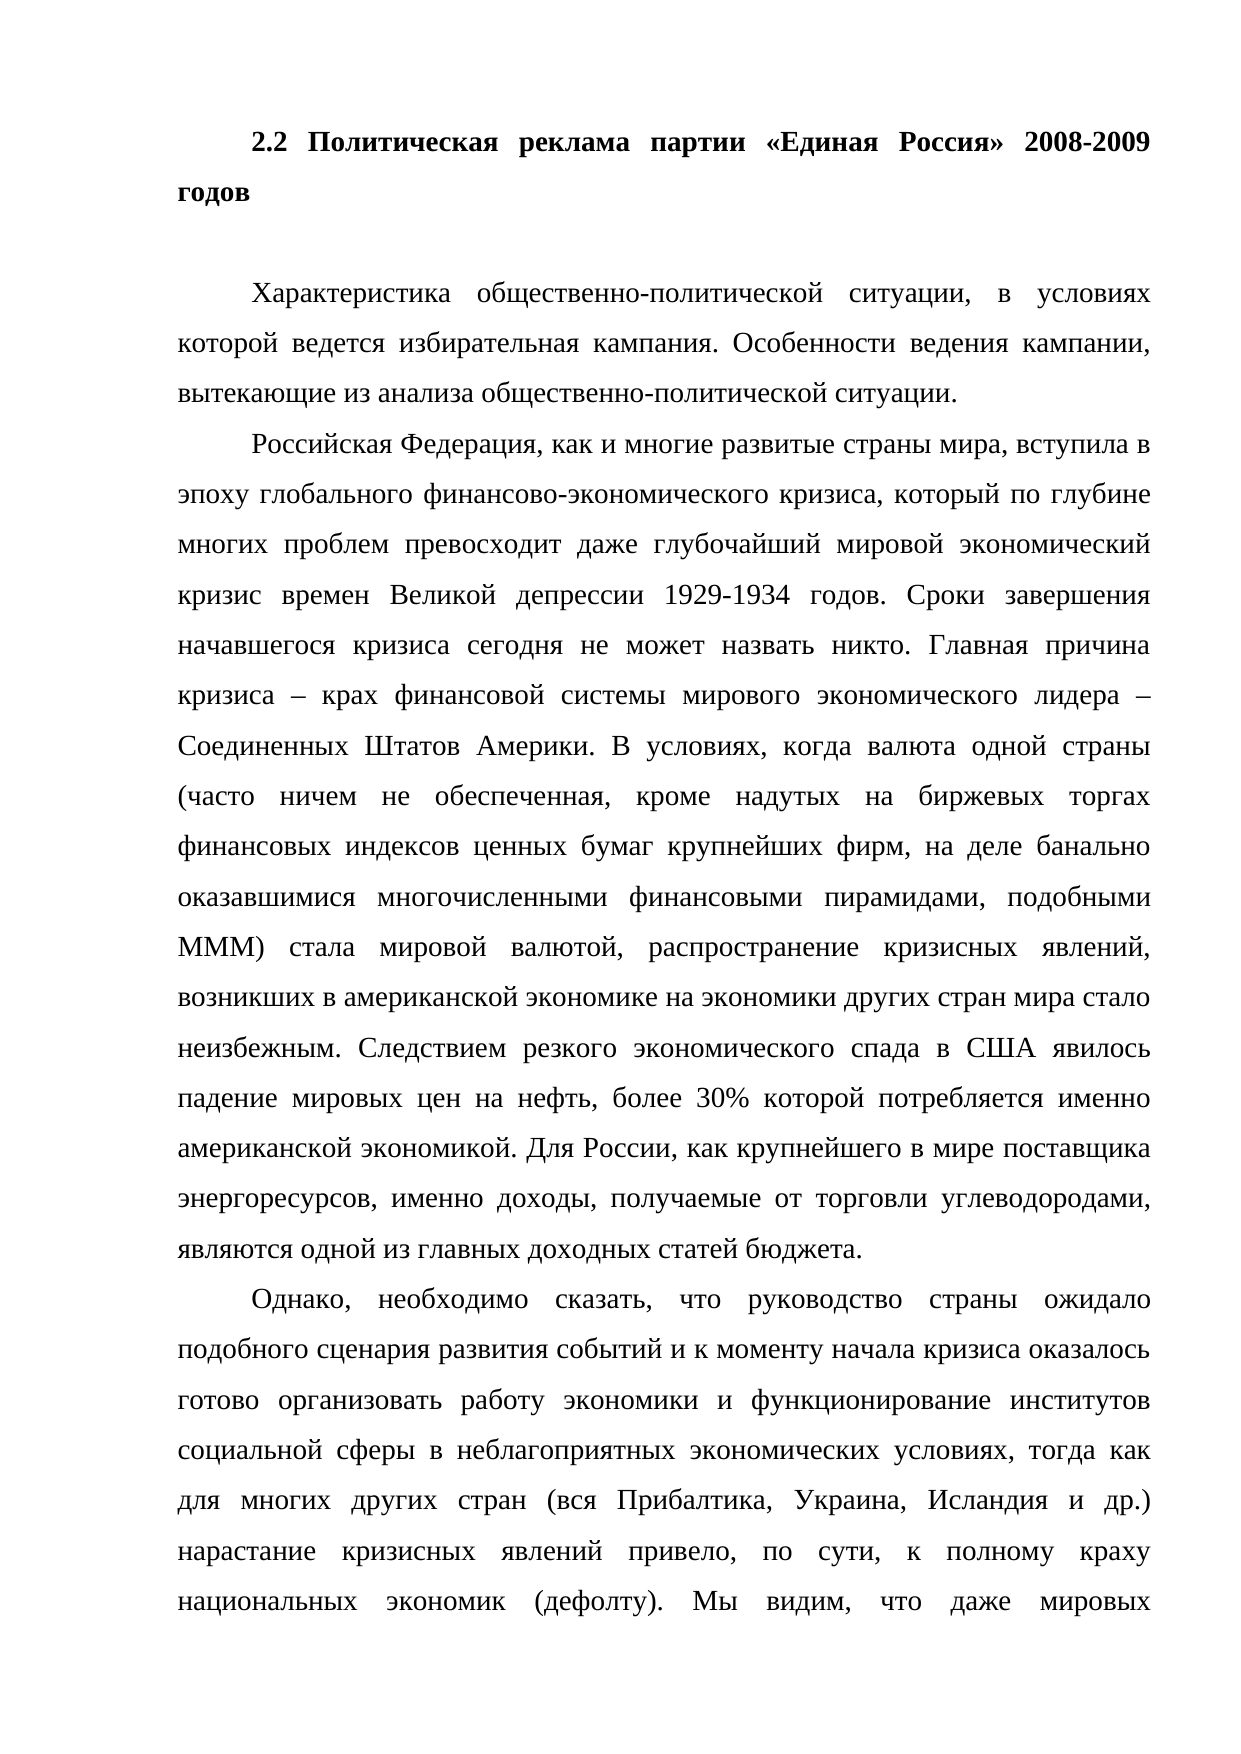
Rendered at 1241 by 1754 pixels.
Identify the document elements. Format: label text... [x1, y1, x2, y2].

text 2.2 Политическая реклама партии «Единая Россия» 2008-2009 годов [177, 124, 1152, 208]
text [177, 1281, 1152, 1617]
text Российская Федерация, как и многие развитые страны мира, вступила в эпоху глобального финансово-экономического кризиса, который по глубине многих проблем превосходит даже глубочайший мировой экономический кризис времен Великой депрессии 1929-1934 годов. Сроки завершения начавшегося кризиса сегодня не может назвать никто. Главная причина кризиса – крах финансовой системы мирового экономического лидера – Соединенных Штатов Америки. В условиях, когда валюта одной страны (часто ничем не обеспеченная, кроме надутых на биржевых торгах финансовых индексов ценных бумаг крупнейших фирм, на деле банально оказавшимися многочисленными финансовыми пирамидами, подобными МММ) стала мировой валютой, распространение кризисных явлений, возникших в американской экономике на экономики других стран мира стало неизбежным. Следствием резкого экономического спада в США явилось падение мировых цен на нефть, более 30% которой потребляется именно американской экономикой. Для России, как крупнейшего в мире поставщика энергоресурсов, именно доходы, получаемые от торговли углеводородами, являются одной из главных доходных статей бюджета. [177, 426, 1152, 1264]
text Характеристика общественно-политической ситуации, в условиях которой ведется избирательная кампания. Особенности ведения кампании, вытекающие из анализа общественно-политической ситуации. [177, 275, 1152, 409]
